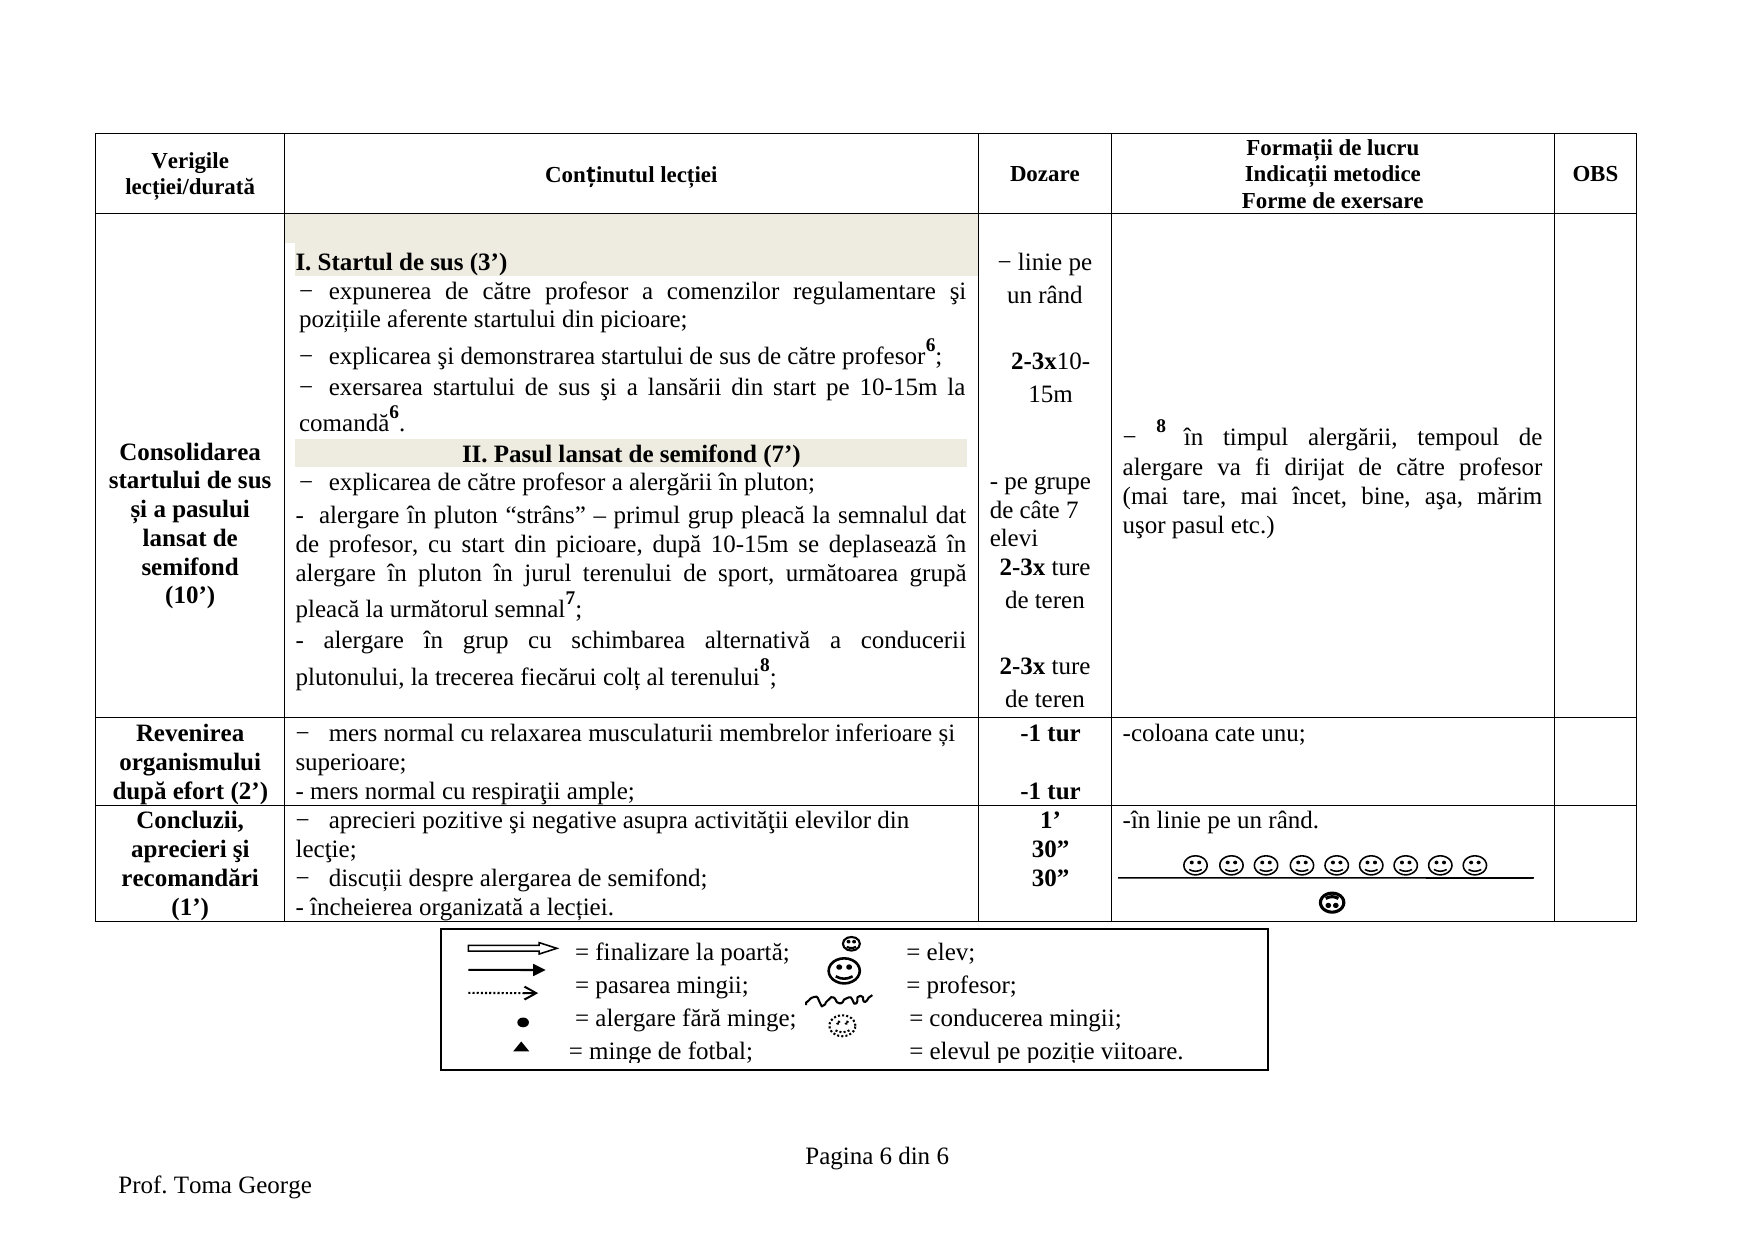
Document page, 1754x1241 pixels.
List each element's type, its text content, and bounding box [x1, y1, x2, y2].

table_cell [285, 243, 978, 717]
table_header Conţinutul lecției [285, 134, 978, 213]
table_cell -în linie pe un rând. [1112, 806, 1554, 921]
table_header Formații de lucru Indicații metodice Forme de exersare [1112, 134, 1554, 213]
table_cell -1 tur -1 tur [979, 718, 1111, 804]
table_cell 1’ 30” 30” [979, 806, 1111, 921]
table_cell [96, 214, 284, 717]
table_cell Revenirea organismului după efort (2’) [96, 718, 284, 804]
table_header Dozare [979, 134, 1111, 213]
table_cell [979, 214, 1111, 717]
table_cell [1555, 806, 1636, 921]
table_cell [1112, 214, 1554, 717]
table_cell mers normal cu relaxarea musculaturii membrelor inferioare și superioare; - mers normal cu respiraţii ample; [285, 718, 978, 804]
table_header OBS [1555, 134, 1636, 213]
table_cell -coloana cate unu; [1112, 718, 1554, 804]
table_cell [1555, 214, 1636, 717]
table_cell aprecieri pozitive şi negative asupra activităţii elevilor din lecţie; discuții despre alergarea de semifond; - încheierea organizată a lecției. [285, 806, 978, 921]
table_header Verigile lecției/durată [96, 134, 284, 213]
table_cell [1555, 718, 1636, 804]
table_cell Concluzii, aprecieri şi recomandări (1’) [96, 806, 284, 921]
